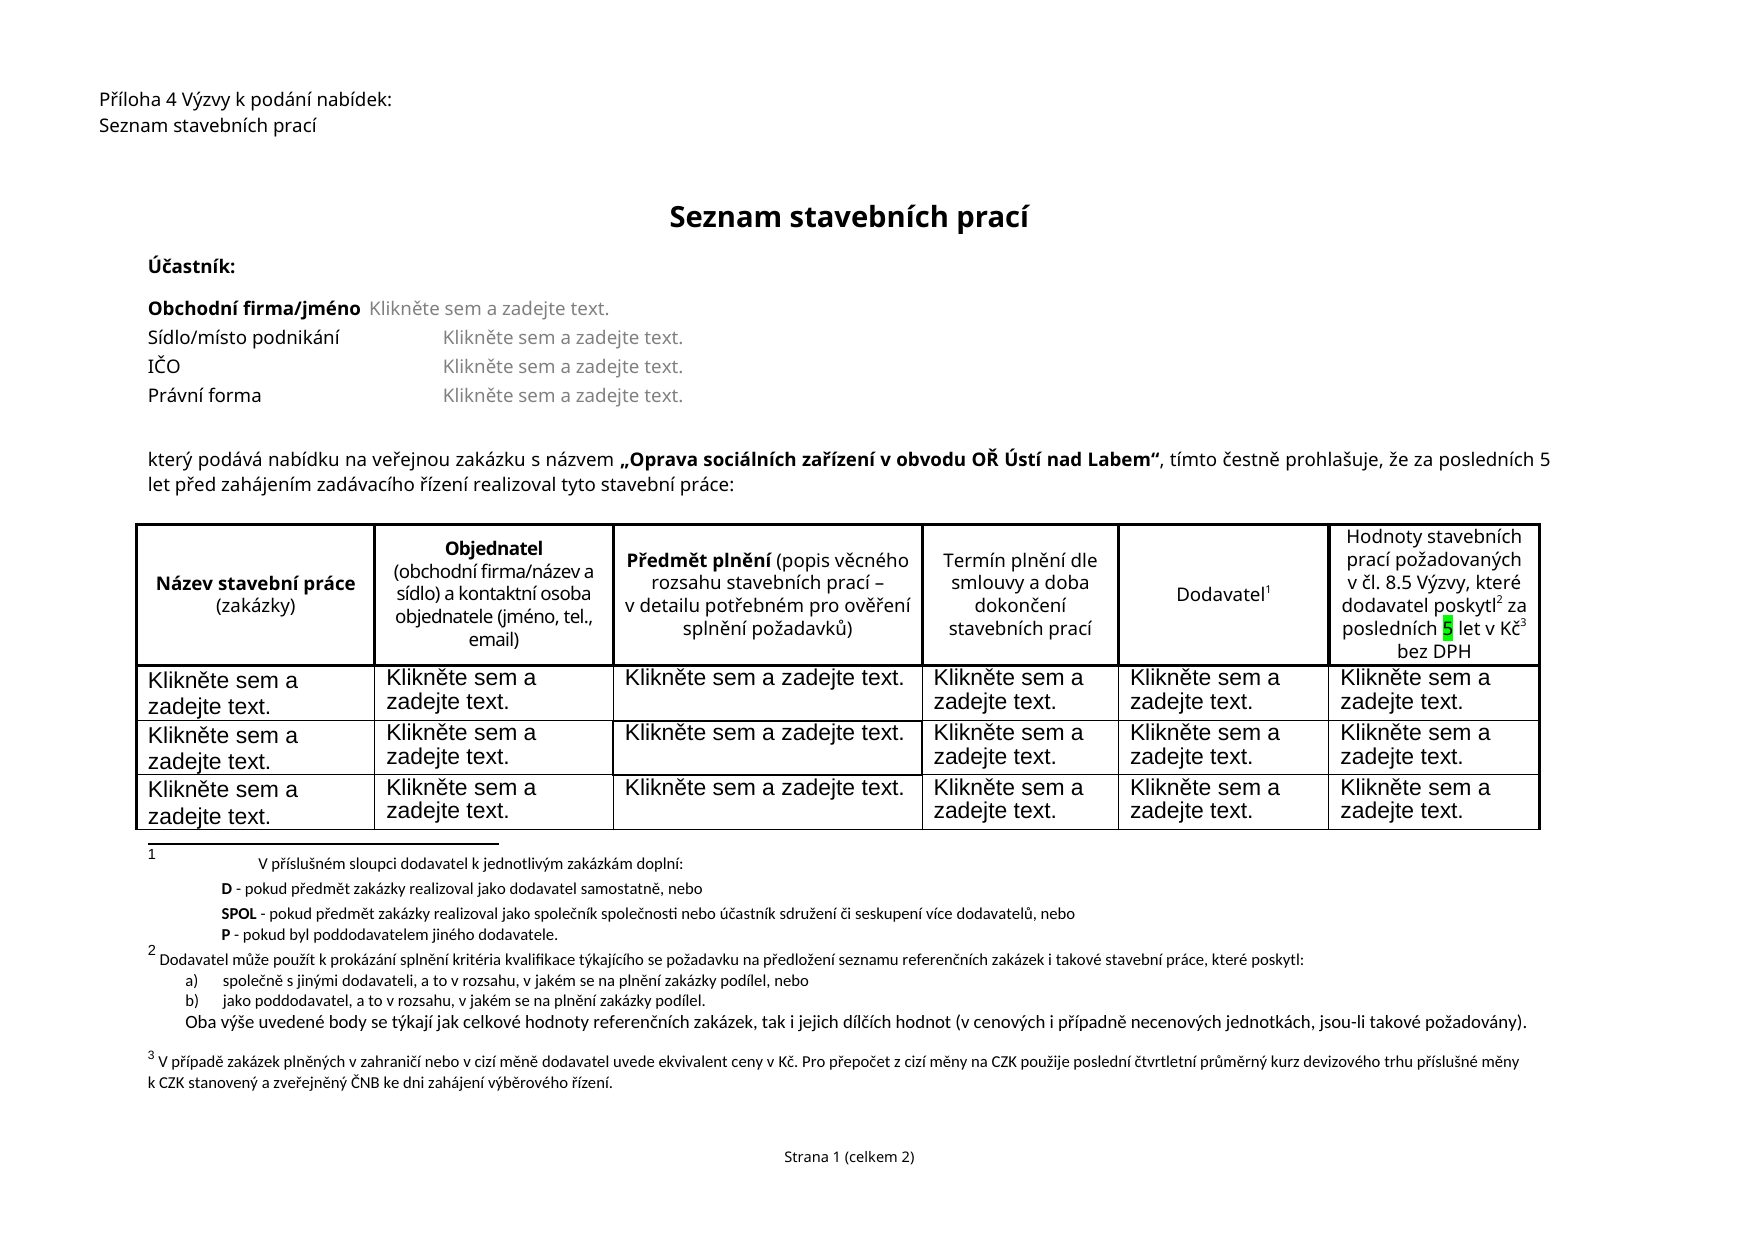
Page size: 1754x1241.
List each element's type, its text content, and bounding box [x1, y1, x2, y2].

table_header Předmět plnění (popis věcného rozsahu stavebních prací – v detailu potřebném pro ověření splnění požadavků) [615, 526, 921, 664]
text Obchodní firma/jméno [148, 292, 1551, 321]
text Sídlo/místo podnikání [148, 321, 1551, 350]
title Seznam stavebních prací [148, 196, 1551, 236]
text Účastník: [148, 249, 1551, 279]
table_header Název stavební práce (zakázky) [138, 526, 373, 664]
text který podává nabídku na veřejnou zakázku s názvem „Oprava sociálních zařízení v obvodu OŘ Ústí nad Labem“, tímto čestně prohlašuje, že za posledních 5 let před zahájením zadávacího řízení realizoval tyto stavební práce: [148, 446, 1551, 497]
table_header Termín plnění dle smlouvy a doba dokončení stavebních prací [924, 526, 1117, 664]
table_header Hodnoty stavebních prací požadovaných v čl. 8.5 Výzvy, které dodavatel poskytl za posledních 5 let v Kč bez DPH [1331, 526, 1538, 664]
text IČO [148, 350, 1551, 379]
table_header Objednatel (obchodní firma/název a sídlo) a kontaktní osoba objednatele (jméno, tel., email) [376, 526, 612, 664]
table_header Dodavatel [1120, 526, 1327, 664]
text Právní forma [148, 379, 1551, 408]
